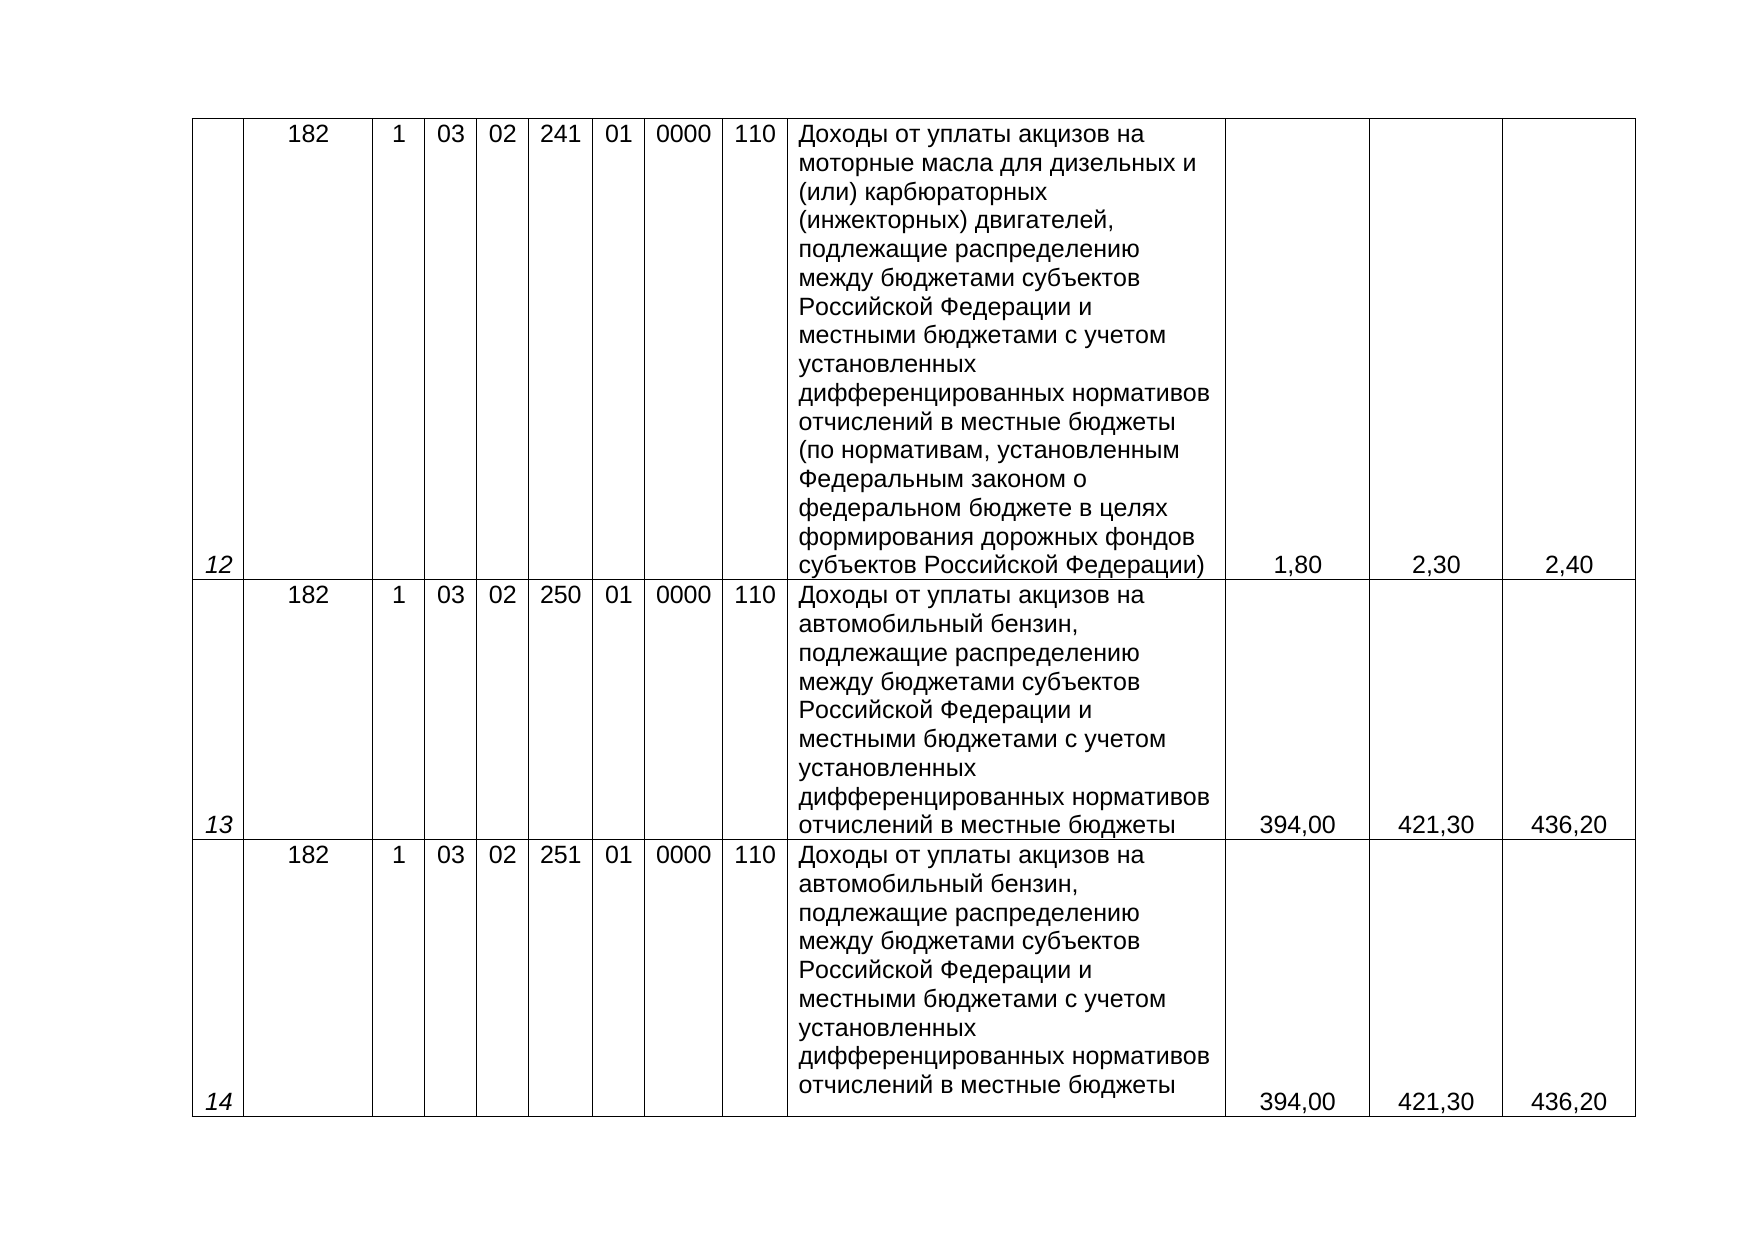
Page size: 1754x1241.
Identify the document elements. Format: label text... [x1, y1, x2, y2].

table_cell Доходы от уплаты акцизов на моторные масла для дизельных и (или) карбюраторных (инжекторных) двигателей, подлежащие распределению между бюджетами субъектов Российской Федерации и местными бюджетами с учетом установленных дифференцированных нормативов отчислений в местные бюджеты (по нормативам, установленным Федеральным законом о федеральном бюджете в целях формирования дорожных фондов субъектов Российской Федерации) [788, 119, 1225, 579]
table_cell 01 [593, 580, 644, 839]
table_cell 110 [723, 580, 787, 839]
table_cell 2,30 [1370, 119, 1502, 579]
table_cell 241 [529, 119, 592, 579]
table_cell 1 [373, 580, 424, 839]
table_cell 1,80 [1226, 119, 1369, 579]
table_cell 421,30 [1370, 840, 1502, 1116]
table_cell 182 [244, 119, 372, 579]
table_cell 14 [193, 840, 243, 1116]
table_cell 02 [477, 580, 528, 839]
table_cell 436,20 [1503, 580, 1635, 839]
table_cell Доходы от уплаты акцизов на автомобильный бензин, подлежащие распределению между бюджетами субъектов Российской Федерации и местными бюджетами с учетом установленных дифференцированных нормативов отчислений в местные бюджеты [788, 580, 1225, 839]
table_cell 03 [425, 840, 476, 1116]
table_cell 251 [529, 840, 592, 1116]
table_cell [788, 840, 1225, 1116]
table_cell 13 [193, 580, 243, 839]
table_cell 01 [593, 840, 644, 1116]
table_cell 2,40 [1503, 119, 1635, 579]
table_cell 182 [244, 580, 372, 839]
table_cell 0000 [645, 119, 722, 579]
table_cell 0000 [645, 580, 722, 839]
table_cell 02 [477, 840, 528, 1116]
table_cell 12 [193, 119, 243, 579]
table_cell 394,00 [1226, 840, 1369, 1116]
table_cell 03 [425, 119, 476, 579]
table_cell 436,20 [1503, 840, 1635, 1116]
table_cell 03 [425, 580, 476, 839]
table_cell 1 [373, 119, 424, 579]
table_cell 1 [373, 840, 424, 1116]
table_cell 110 [723, 840, 787, 1116]
table_cell 01 [593, 119, 644, 579]
table_cell 421,30 [1370, 580, 1502, 839]
table_cell 182 [244, 840, 372, 1116]
table_cell 0000 [645, 840, 722, 1116]
table_cell 250 [529, 580, 592, 839]
table_cell 02 [477, 119, 528, 579]
table_cell 394,00 [1226, 580, 1369, 839]
table_cell 110 [723, 119, 787, 579]
